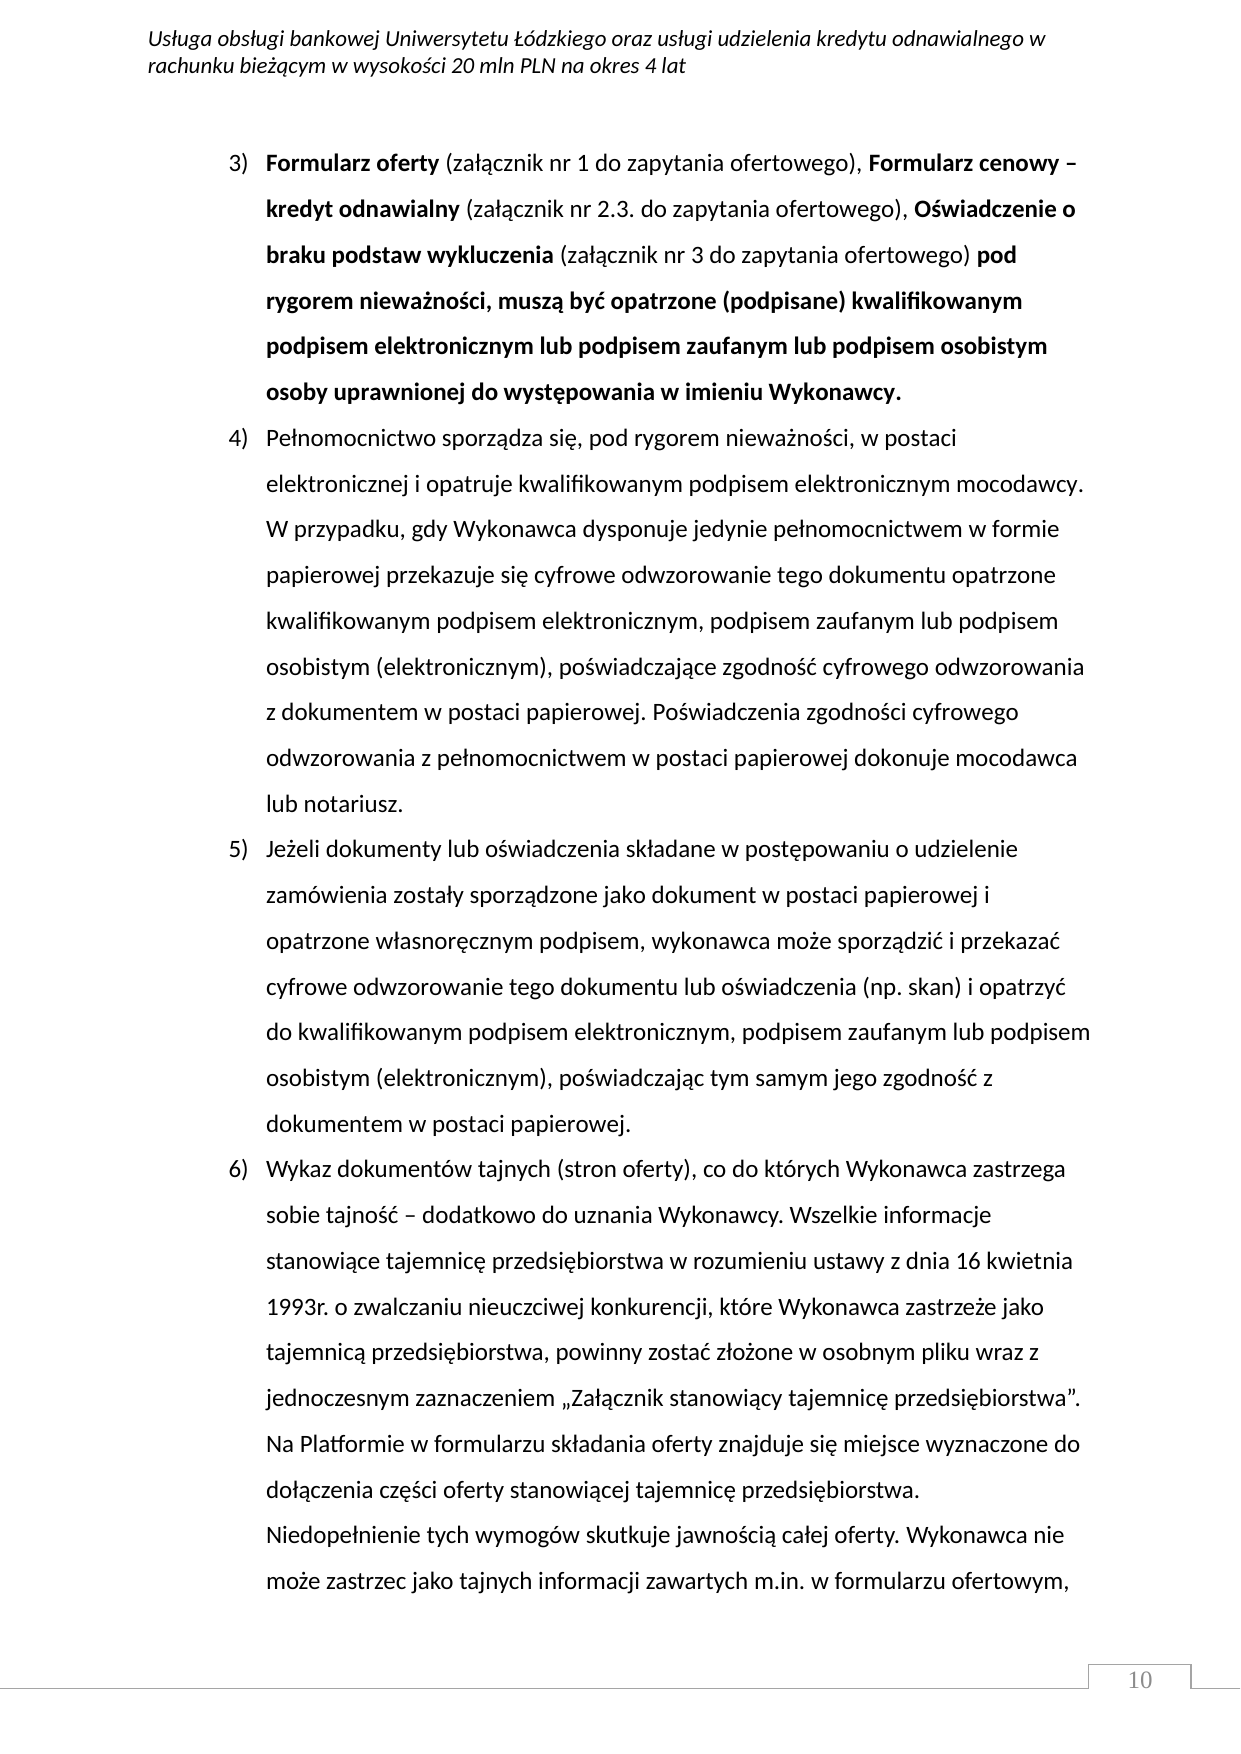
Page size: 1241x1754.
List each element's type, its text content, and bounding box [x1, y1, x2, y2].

list Pełnomocnictwo sporządza się, pod rygorem nieważności, w postaci elektronicznej i opatruje kwalifikowanym podpisem elektronicznym mocodawcy. [228, 422, 1093, 498]
list Formularz oferty (załącznik nr 1 do zapytania ofertowego), Formularz cenowy – kredyt odnawialny (załącznik nr 2.3. do zapytania ofertowego), Oświadczenie o braku podstaw wykluczenia (załącznik nr 3 do zapytania ofertowego) pod rygorem nieważności, muszą być opatrzone (podpisane) kwalifikowanym podpisem elektronicznym lub podpisem zaufanym lub podpisem osobistym osoby uprawnionej do występowania w imieniu Wykonawcy. [228, 148, 1093, 407]
list Wykaz dokumentów tajnych (stron oferty), co do których Wykonawca zastrzega sobie tajność – dodatkowo do uznania Wykonawcy. Wszelkie informacje stanowiące tajemnicę przedsiębiorstwa w rozumieniu ustawy z dnia 16 kwietnia 1993r. o zwalczaniu nieuczciwej konkurencji, które Wykonawca zastrzeże jako tajemnicą przedsiębiorstwa, powinny zostać złożone w osobnym pliku wraz z jednoczesnym zaznaczeniem „Załącznik stanowiący tajemnicę przedsiębiorstwa”. Na Platformie w formularzu składania oferty znajduje się miejsce wyznaczone do dołączenia części oferty stanowiącej tajemnicę przedsiębiorstwa. [228, 1154, 1093, 1504]
list Jeżeli dokumenty lub oświadczenia składane w postępowaniu o udzielenie zamówienia zostały sporządzone jako dokument w postaci papierowej i opatrzone własnoręcznym podpisem, wykonawca może sporządzić i przekazać cyfrowe odwzorowanie tego dokumentu lub oświadczenia (np. skan) i opatrzyć do kwalifikowanym podpisem elektronicznym, podpisem zaufanym lub podpisem osobistym (elektronicznym), poświadczając tym samym jego zgodność z dokumentem w postaci papierowej. [228, 833, 1093, 1138]
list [266, 1519, 1093, 1596]
list W przypadku, gdy Wykonawca dysponuje jedynie pełnomocnictwem w formie papierowej przekazuje się cyfrowe odwzorowanie tego dokumentu opatrzone kwalifikowanym podpisem elektronicznym, podpisem zaufanym lub podpisem osobistym (elektronicznym), poświadczające zgodność cyfrowego odwzorowania z dokumentem w postaci papierowej. Poświadczenia zgodności cyfrowego odwzorowania z pełnomocnictwem w postaci papierowej dokonuje mocodawca lub notariusz. [266, 513, 1093, 818]
